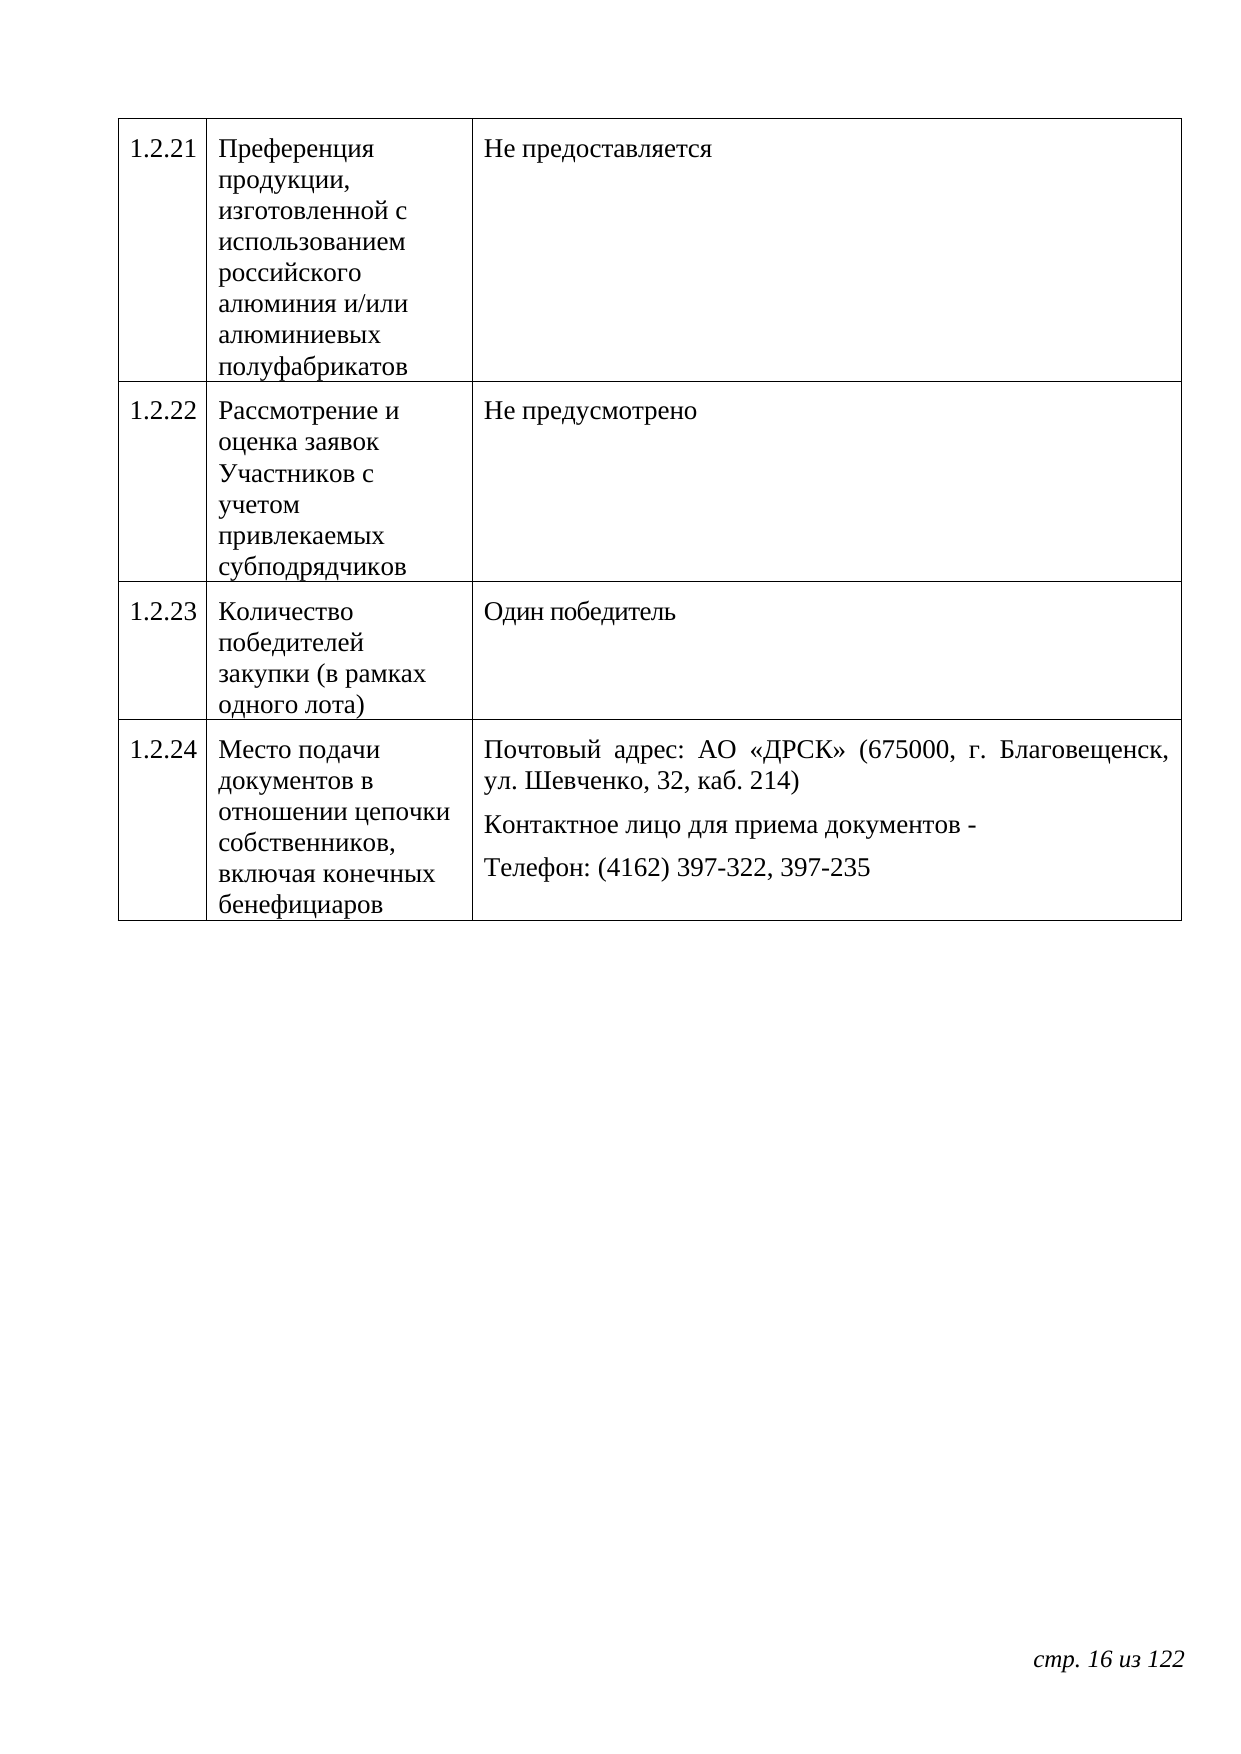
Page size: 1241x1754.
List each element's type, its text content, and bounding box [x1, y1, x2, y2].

table_cell Количество победителей закупки (в рамках одного лота) [207, 582, 472, 719]
table_cell Почтовый адрес: АО «ДРСК» (675000, г. Благовещенск, ул. Шевченко, 32, каб. 214) Контактное лицо для приема документов - Телефон: (4162) 397-322, 397-235 [473, 720, 1181, 920]
table_cell [119, 582, 206, 719]
table_cell Место подачи документов в отношении цепочки собственников, включая конечных бенефициаров [207, 720, 472, 920]
table_cell Рассмотрение и оценка заявок Участников с учетом привлекаемых субподрядчиков [207, 382, 472, 581]
table_cell Не предоставляется [473, 119, 1181, 381]
table_cell Не предусмотрено [473, 382, 1181, 581]
table_cell [119, 382, 206, 581]
table_cell [119, 119, 206, 381]
table_cell Один победитель [473, 582, 1181, 719]
table_cell Преференция продукции, изготовленной с использованием российского алюминия и/или алюминиевых полуфабрикатов [207, 119, 472, 381]
table_cell [119, 720, 206, 920]
